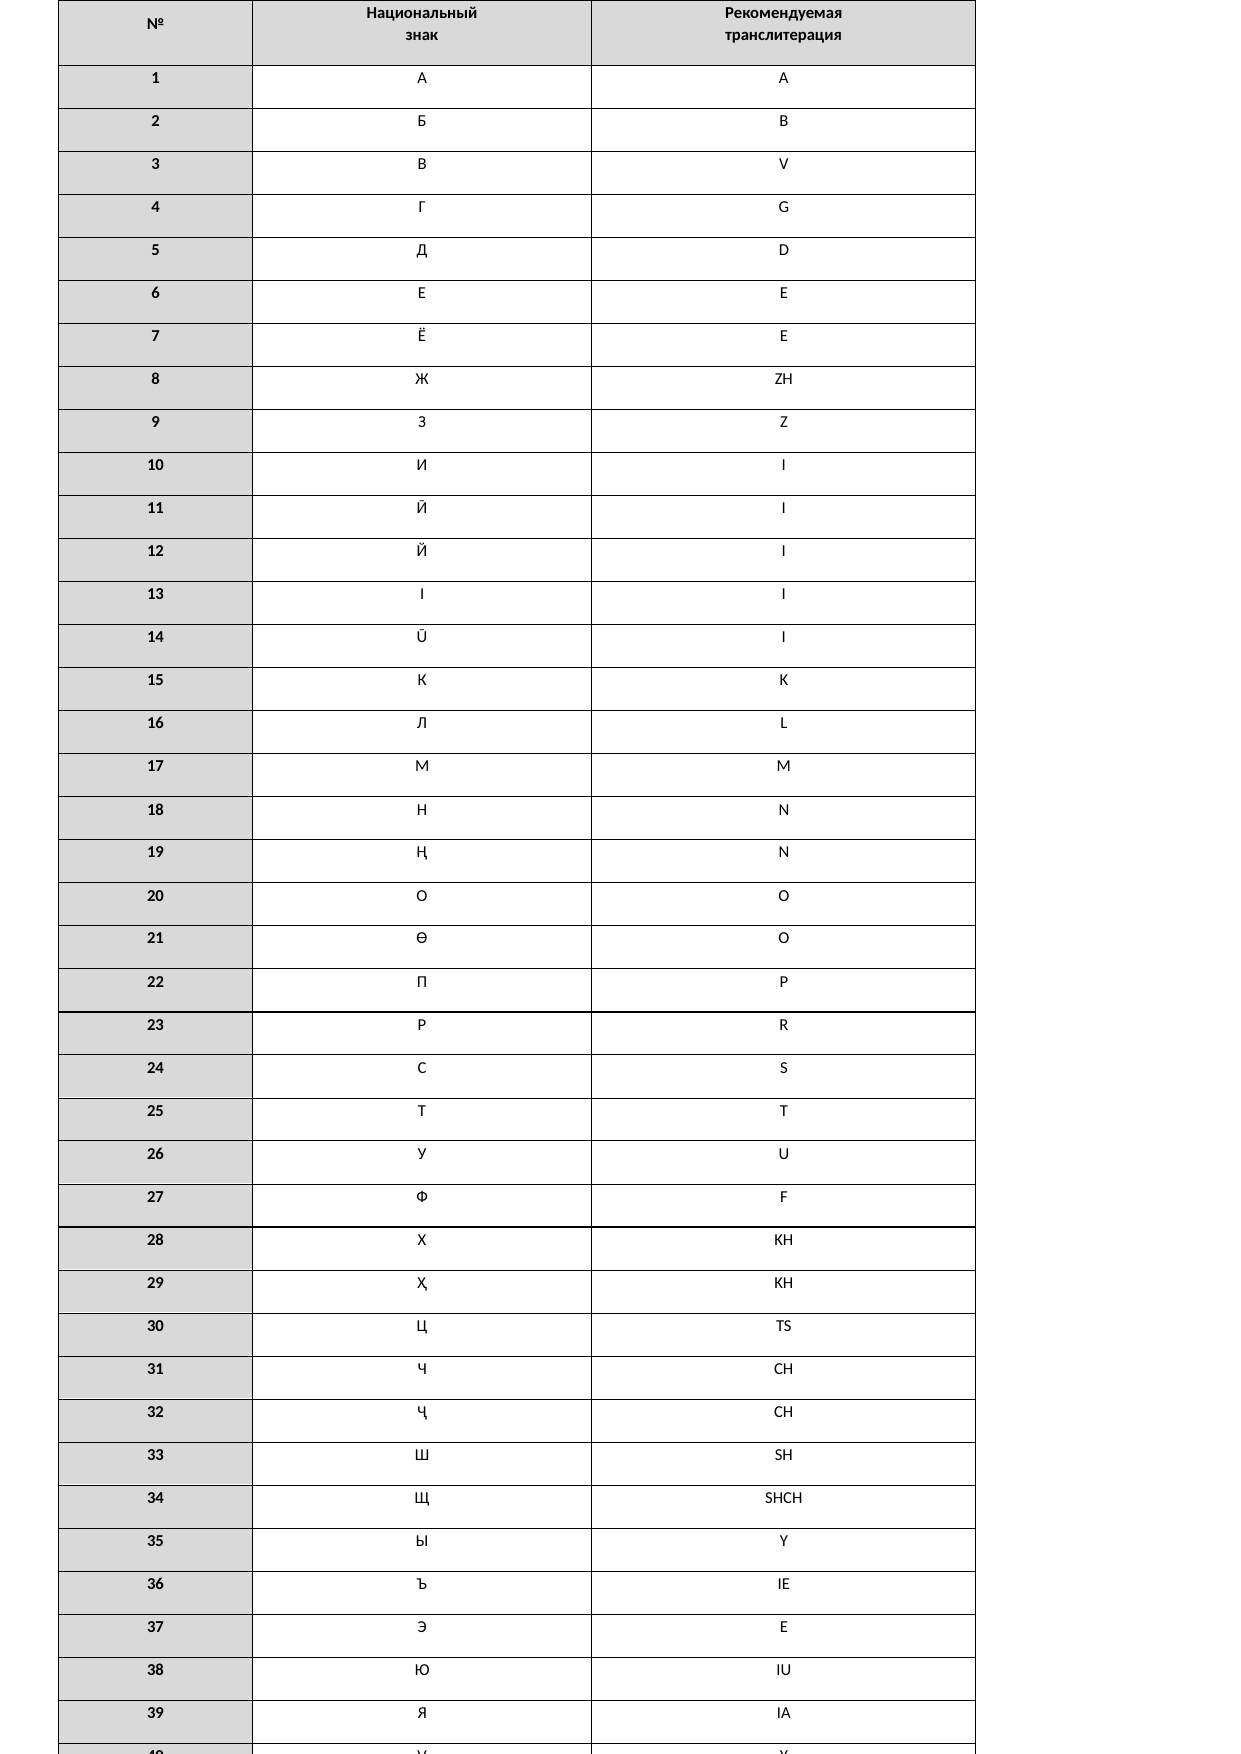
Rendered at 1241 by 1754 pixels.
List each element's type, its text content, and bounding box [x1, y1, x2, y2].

table_cell SHCH [592, 1486, 975, 1528]
table_cell Ё [253, 324, 591, 366]
table_cell ZH [592, 367, 975, 409]
table_cell TS [592, 1314, 975, 1356]
table_cell E [592, 1615, 975, 1657]
table_cell Э [253, 1615, 591, 1657]
table_cell И [253, 453, 591, 495]
table_cell G [592, 195, 975, 237]
table_cell 39 [59, 1701, 252, 1743]
table_cell П [253, 969, 591, 1011]
table_cell Т [253, 1099, 591, 1140]
table_cell I [592, 453, 975, 495]
table_cell Ҳ [253, 1271, 591, 1312]
table_cell А [253, 66, 591, 108]
table_cell 27 [59, 1185, 252, 1226]
table_cell К [253, 668, 591, 710]
table_cell Р [253, 1013, 591, 1054]
table_cell I [592, 625, 975, 667]
table_cell 21 [59, 926, 252, 968]
table_cell Ɵ [253, 926, 591, 968]
table_cell Е [253, 281, 591, 323]
table_cell 17 [59, 754, 252, 796]
table_cell 28 [59, 1228, 252, 1269]
table_cell 12 [59, 539, 252, 581]
table_cell 22 [59, 969, 252, 1011]
table_cell CH [592, 1357, 975, 1398]
table_cell СН [592, 1400, 975, 1442]
table_cell Г [253, 195, 591, 237]
table_cell 18 [59, 797, 252, 839]
table_header Национальный знак [253, 1, 591, 65]
table_cell V [592, 152, 975, 194]
table_cell З [253, 410, 591, 452]
table_cell Ӣ [253, 496, 591, 538]
table_cell 37 [59, 1615, 252, 1657]
table_cell B [592, 109, 975, 151]
table_cell F [592, 1185, 975, 1226]
table_cell 4 [59, 195, 252, 237]
table_cell KH [592, 1271, 975, 1312]
table_cell 5 [59, 238, 252, 280]
table_cell K [592, 668, 975, 710]
table_cell Ж [253, 367, 591, 409]
table_cell 29 [59, 1271, 252, 1312]
table_cell Ш [253, 1443, 591, 1484]
table_cell Ң [253, 840, 591, 882]
table_cell Ҷ [253, 1400, 591, 1442]
table_cell А [592, 66, 975, 108]
table_cell 9 [59, 410, 252, 452]
table_cell E [592, 324, 975, 366]
table_cell 26 [59, 1141, 252, 1183]
table_cell Н [253, 797, 591, 839]
table_cell IA [592, 1701, 975, 1743]
table_cell 38 [59, 1658, 252, 1700]
table_cell Ю [253, 1658, 591, 1700]
table_cell М [253, 754, 591, 796]
table_cell E [592, 281, 975, 323]
table_cell 13 [59, 582, 252, 624]
table_cell N [592, 797, 975, 839]
table_cell M [592, 754, 975, 796]
table_cell 2 [59, 109, 252, 151]
table_cell 6 [59, 281, 252, 323]
table_cell I [592, 496, 975, 538]
table_header Рекомендуемая транслитерация [592, 1, 975, 65]
table_cell KH [592, 1228, 975, 1269]
table_cell Х [253, 1228, 591, 1269]
table_cell Я [253, 1701, 591, 1743]
table_cell Щ [253, 1486, 591, 1528]
table_cell I [592, 539, 975, 581]
table_cell I [253, 582, 591, 624]
table_cell В [253, 152, 591, 194]
table_cell IE [592, 1572, 975, 1614]
table_cell 35 [59, 1529, 252, 1571]
table_cell 10 [59, 453, 252, 495]
table_cell 23 [59, 1013, 252, 1054]
table_cell R [592, 1013, 975, 1054]
table_cell 31 [59, 1357, 252, 1398]
table_cell 34 [59, 1486, 252, 1528]
table_cell Б [253, 109, 591, 151]
table_cell U [592, 1141, 975, 1183]
table_cell D [592, 238, 975, 280]
table_cell 3 [59, 152, 252, 194]
table_cell Y [592, 1529, 975, 1571]
table_cell 15 [59, 668, 252, 710]
table_cell 20 [59, 883, 252, 925]
table_cell IU [592, 1658, 975, 1700]
table_cell Z [592, 410, 975, 452]
table_cell 7 [59, 324, 252, 366]
table_cell O [592, 883, 975, 925]
table_cell S [592, 1055, 975, 1097]
table_cell 11 [59, 496, 252, 538]
table_cell 8 [59, 367, 252, 409]
table_cell Й [253, 539, 591, 581]
table_cell Ъ [253, 1572, 591, 1614]
table_cell О [253, 883, 591, 925]
table_cell Ф [253, 1185, 591, 1226]
table_header № [59, 1, 252, 65]
table_cell 19 [59, 840, 252, 882]
table_cell 1 [59, 66, 252, 108]
table_cell 25 [59, 1099, 252, 1140]
table_cell 32 [59, 1400, 252, 1442]
table_cell N [592, 840, 975, 882]
table_cell Ы [253, 1529, 591, 1571]
table_cell Д [253, 238, 591, 280]
table_cell SH [592, 1443, 975, 1484]
table_cell 16 [59, 711, 252, 753]
table_cell P [592, 969, 975, 1011]
table_cell 36 [59, 1572, 252, 1614]
table_cell 24 [59, 1055, 252, 1097]
table_cell L [592, 711, 975, 753]
table_cell 30 [59, 1314, 252, 1356]
table_cell 33 [59, 1443, 252, 1484]
table_cell O [592, 926, 975, 968]
table_cell Л [253, 711, 591, 753]
table_cell 14 [59, 625, 252, 667]
table_cell С [253, 1055, 591, 1097]
table_cell I [592, 582, 975, 624]
table_cell Ц [253, 1314, 591, 1356]
table_cell Ч [253, 1357, 591, 1398]
table_cell У [253, 1141, 591, 1183]
table_cell T [592, 1099, 975, 1140]
table_cell Ū [253, 625, 591, 667]
